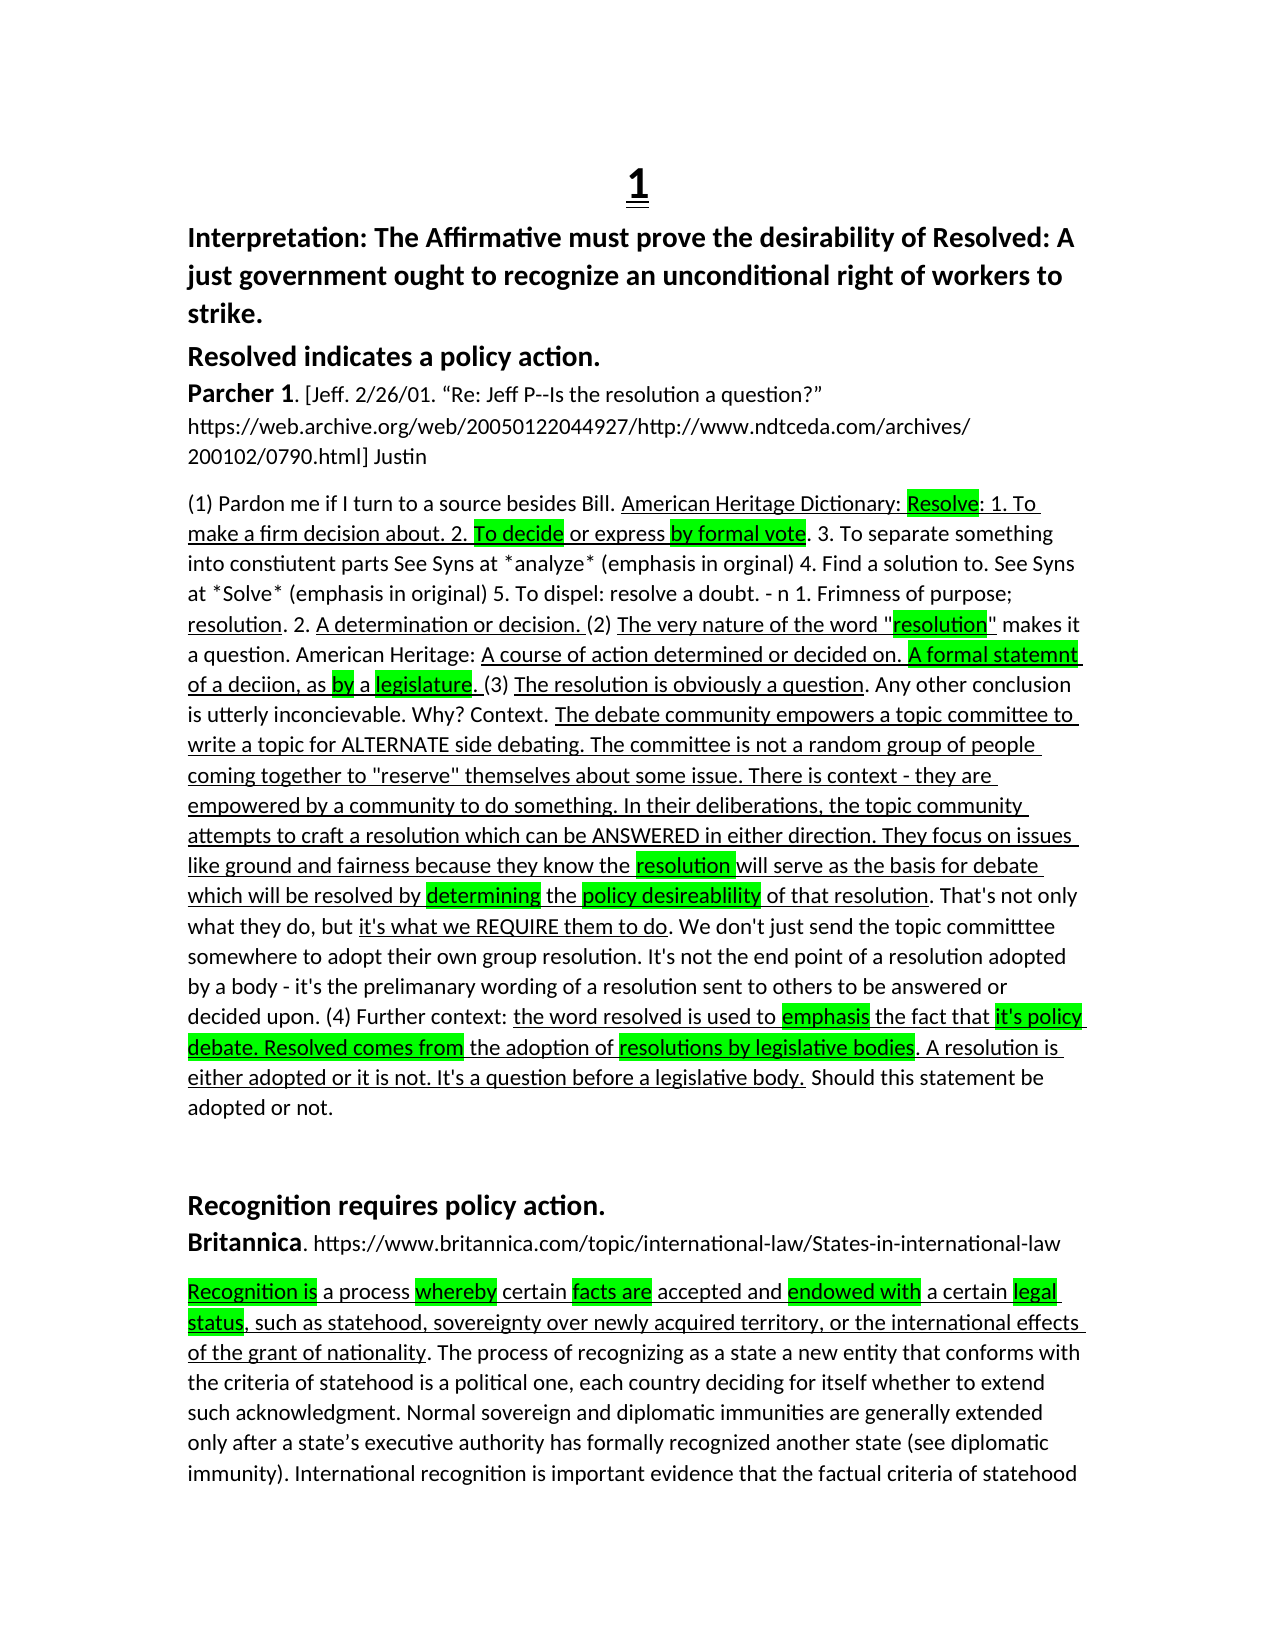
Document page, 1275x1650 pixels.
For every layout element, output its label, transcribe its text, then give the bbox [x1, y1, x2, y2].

subtitle Recognition requires policy action. [187, 1187, 1087, 1222]
text Britannica. https://www.britannica.com/topic/international-law/States-in-international-law [187, 1225, 1087, 1258]
subtitle Interpretation: The Affirmative must prove the desirability of Resolved: A just government ought to recognize an unconditional right of workers to strike. [187, 219, 1087, 331]
text Parcher 1. [Jeff. 2/26/01. “Re: Jeff P--Is the resolution a question?” https://web.archive.org/web/20050122044927/http://www.ndtceda.com/archives/200102/0790.html] Justin [187, 377, 1087, 470]
subtitle 1 [187, 154, 1087, 210]
subtitle Resolved indicates a policy action. [187, 338, 1087, 374]
text (1) Pardon me if I turn to a source besides Bill. American Heritage Dictionary: Resolve: 1. To make a firm decision about. 2. To decide or express by formal vote. 3. To separate something into constiutent parts See Syns at *analyze* (emphasis in orginal) 4. Find a solution to. See Syns at *Solve* (emphasis in original) 5. To dispel: resolve a doubt. - n 1. Frimness of purpose; resolution. 2. A determination or decision. (2) The very nature of the word "resolution" makes it a question. American Heritage: A course of action determined or decided on. A formal statemnt of a deciion, as by a legislature. (3) The resolution is obviously a question. Any other conclusion is utterly inconcievable. Why? Context. The debate community empowers a topic committee to write a topic for ALTERNATE side debating. The committee is not a random group of people coming together to "reserve" themselves about some issue. There is context - they are empowered by a community to do something. In their deliberations, the topic community attempts to craft a resolution which can be ANSWERED in either direction. They focus on issues like ground and fairness because they know the resolution will serve as the basis for debate which will be resolved by determining the policy desireablility of that resolution. That's not only what they do, but it's what we REQUIRE them to do. We don't just send the topic committtee somewhere to adopt their own group resolution. It's not the end point of a resolution adopted by a body - it's the prelimanary wording of a resolution sent to others to be answered or decided upon. (4) Further context: the word resolved is used to emphasis the fact that it's policy debate. Resolved comes from the adoption of resolutions by legislative bodies. A resolution is either adopted or it is not. It's a question before a legislative body. Should this statement be adopted or not. [187, 489, 1087, 1121]
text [187, 1277, 1087, 1487]
